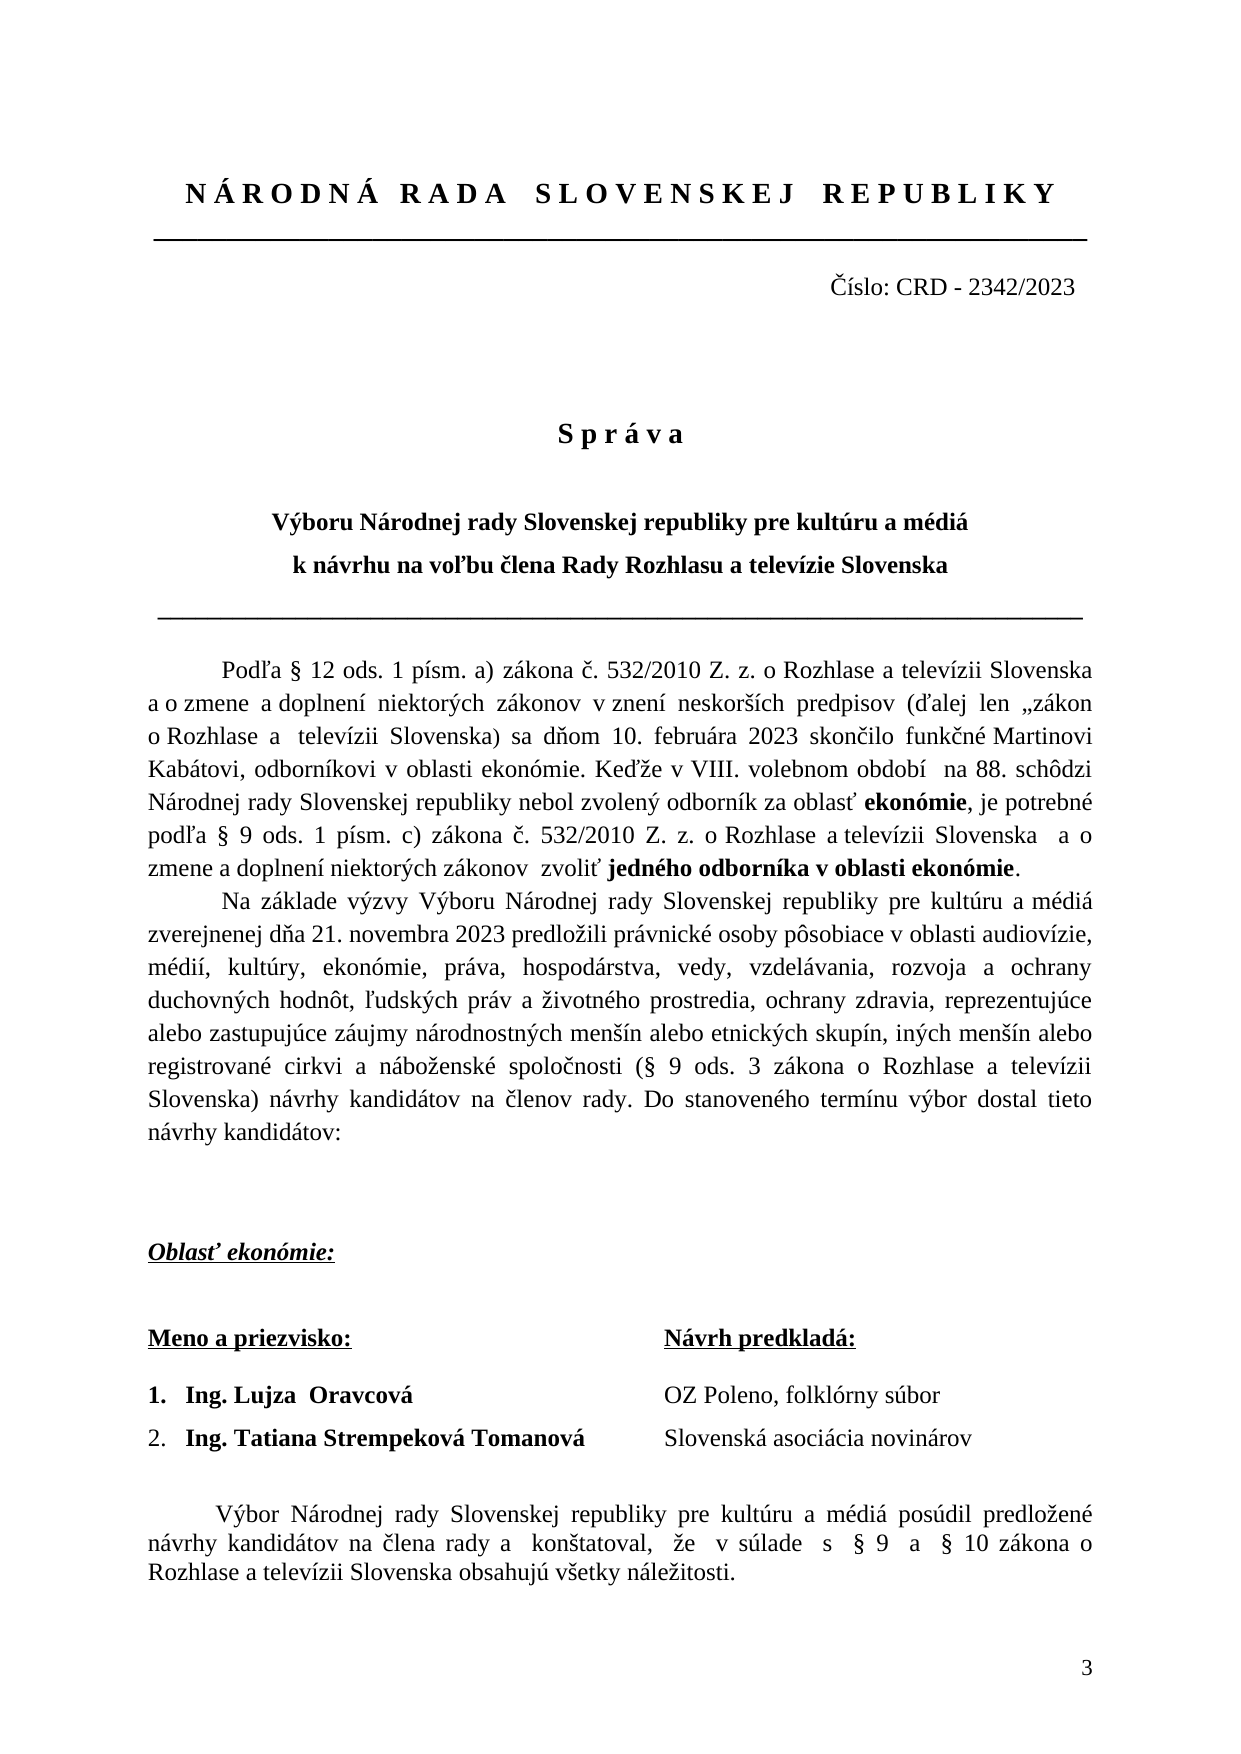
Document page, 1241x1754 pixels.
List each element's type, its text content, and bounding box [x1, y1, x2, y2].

text Výboru Národnej rady Slovenskej republiky pre kultúru a médiá [148, 507, 1093, 536]
text Meno a priezvisko: Návrh predkladá: [148, 1323, 1093, 1352]
list Ing. Lujza Oravcová OZ Poleno, folklórny súbor [148, 1380, 1093, 1409]
text N Á R O D N Á R A D A S L O V E N S K E J R E P U B L I K Y [185, 176, 1093, 210]
text Číslo: CRD - 2342/2023 [811, 272, 1093, 301]
text Na základe výzvy Výboru Národnej rady Slovenskej republiky pre kultúru a médiá zverejnenej dňa 21. novembra 2023 predložili právnické osoby pôsobiace v oblasti audiovízie, médií, kultúry, ekonómie, práva, hospodárstva, vedy, vzdelávania, rozvoja a ochrany duchovných hodnôt, ľudských práv a životného prostredia, ochrany zdravia, reprezentujúce alebo zastupujúce záujmy národnostných menšín alebo etnických skupín, iných menšín alebo registrované cirkvi a náboženské spoločnosti (§ 9 ods. 3 zákona o Rozhlase a televízii Slovenska) návrhy kandidátov na členov rady. Do stanoveného termínu výbor dostal tieto návrhy kandidátov: [148, 886, 1093, 1146]
text Podľa § 12 ods. 1 písm. a) zákona č. 532/2010 Z. z. o Rozhlase a televízii Slovenska a o zmene a doplnení niektorých zákonov v znení neskorších predpisov (ďalej len „zákon o Rozhlase a televízii Slovenska) sa dňom 10. februára 2023 skončilo funkčné Martinovi Kabátovi, odborníkovi v oblasti ekonómie. Keďže v VIII. volebnom období na 88. schôdzi Národnej rady Slovenskej republiky nebol zvolený odborník za oblasť ekonómie, je potrebné podľa § 9 ods. 1 písm. c) zákona č. 532/2010 Z. z. o Rozhlase a televízii Slovenska a o zmene a doplnení niektorých zákonov zvoliť jedného odborníka v oblasti ekonómie. [148, 655, 1093, 882]
text ________________________________________________________________ [148, 210, 1093, 243]
text __________________________________________________________________________ [148, 593, 1093, 622]
text S p r á v a [148, 416, 1093, 449]
list Ing. Tatiana Strempeková Tomanová Slovenská asociácia novinárov [148, 1423, 1093, 1452]
text Oblasť ekonómie: [148, 1237, 1093, 1265]
text Výbor Národnej rady Slovenskej republiky pre kultúru a médiá posúdil predložené návrhy kandidátov na člena rady a konštatoval, že v súlade s § 9 a § 10 zákona o Rozhlase a televízii Slovenska obsahujú všetky náležitosti. [148, 1499, 1093, 1586]
text k návrhu na voľbu člena Rady Rozhlasu a televízie Slovenska [148, 550, 1093, 579]
